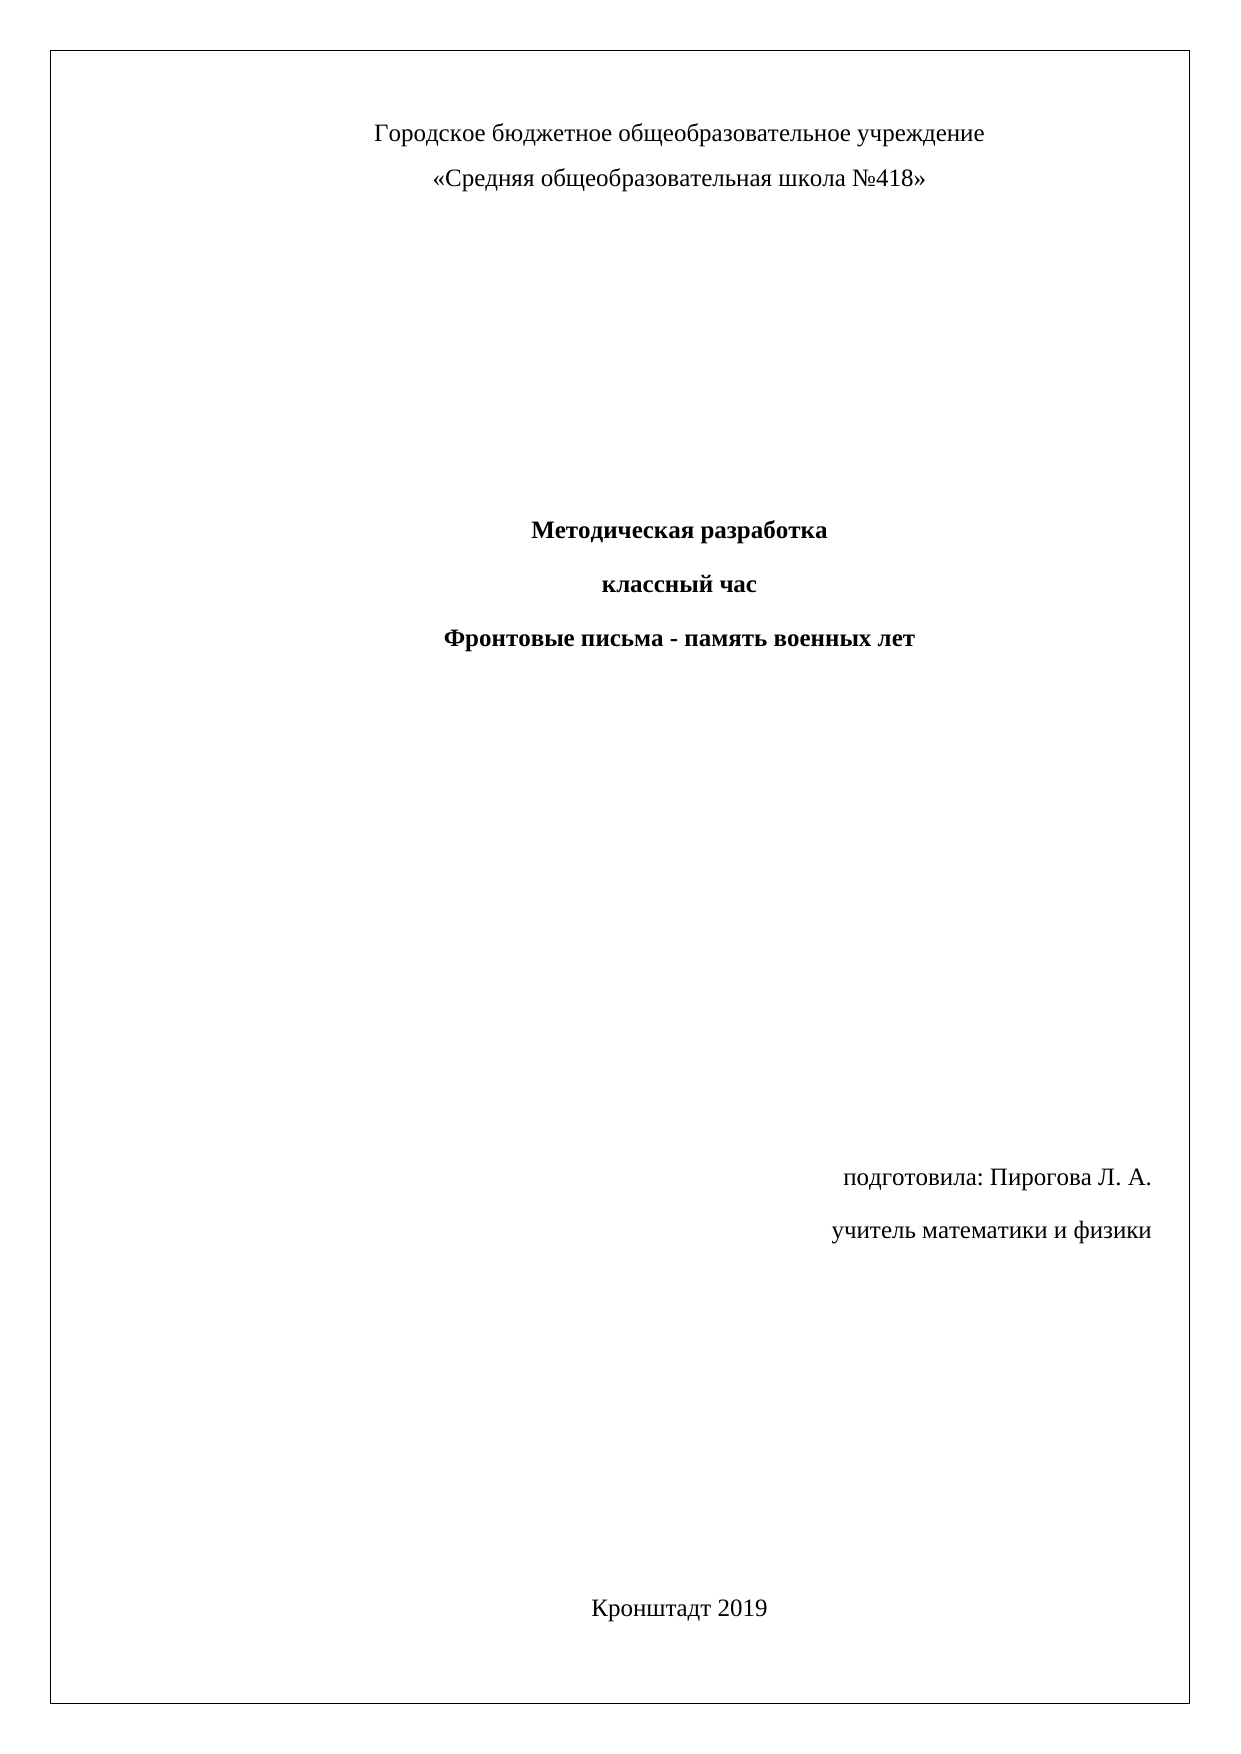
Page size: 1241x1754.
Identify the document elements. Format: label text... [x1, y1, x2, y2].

text Фронтовые письма - память военных лет [177, 623, 1152, 652]
text классный час [177, 569, 1152, 598]
text «Средняя общеобразовательная школа №418» [177, 163, 1152, 192]
text Методическая разработка [177, 516, 1152, 544]
text учитель математики и физики [177, 1216, 1152, 1244]
text Кронштадт 2019 [177, 1593, 1152, 1621]
text Городское бюджетное общеобразовательное учреждение [177, 118, 1152, 147]
text подготовила: Пирогова Л. А. [177, 1162, 1152, 1191]
